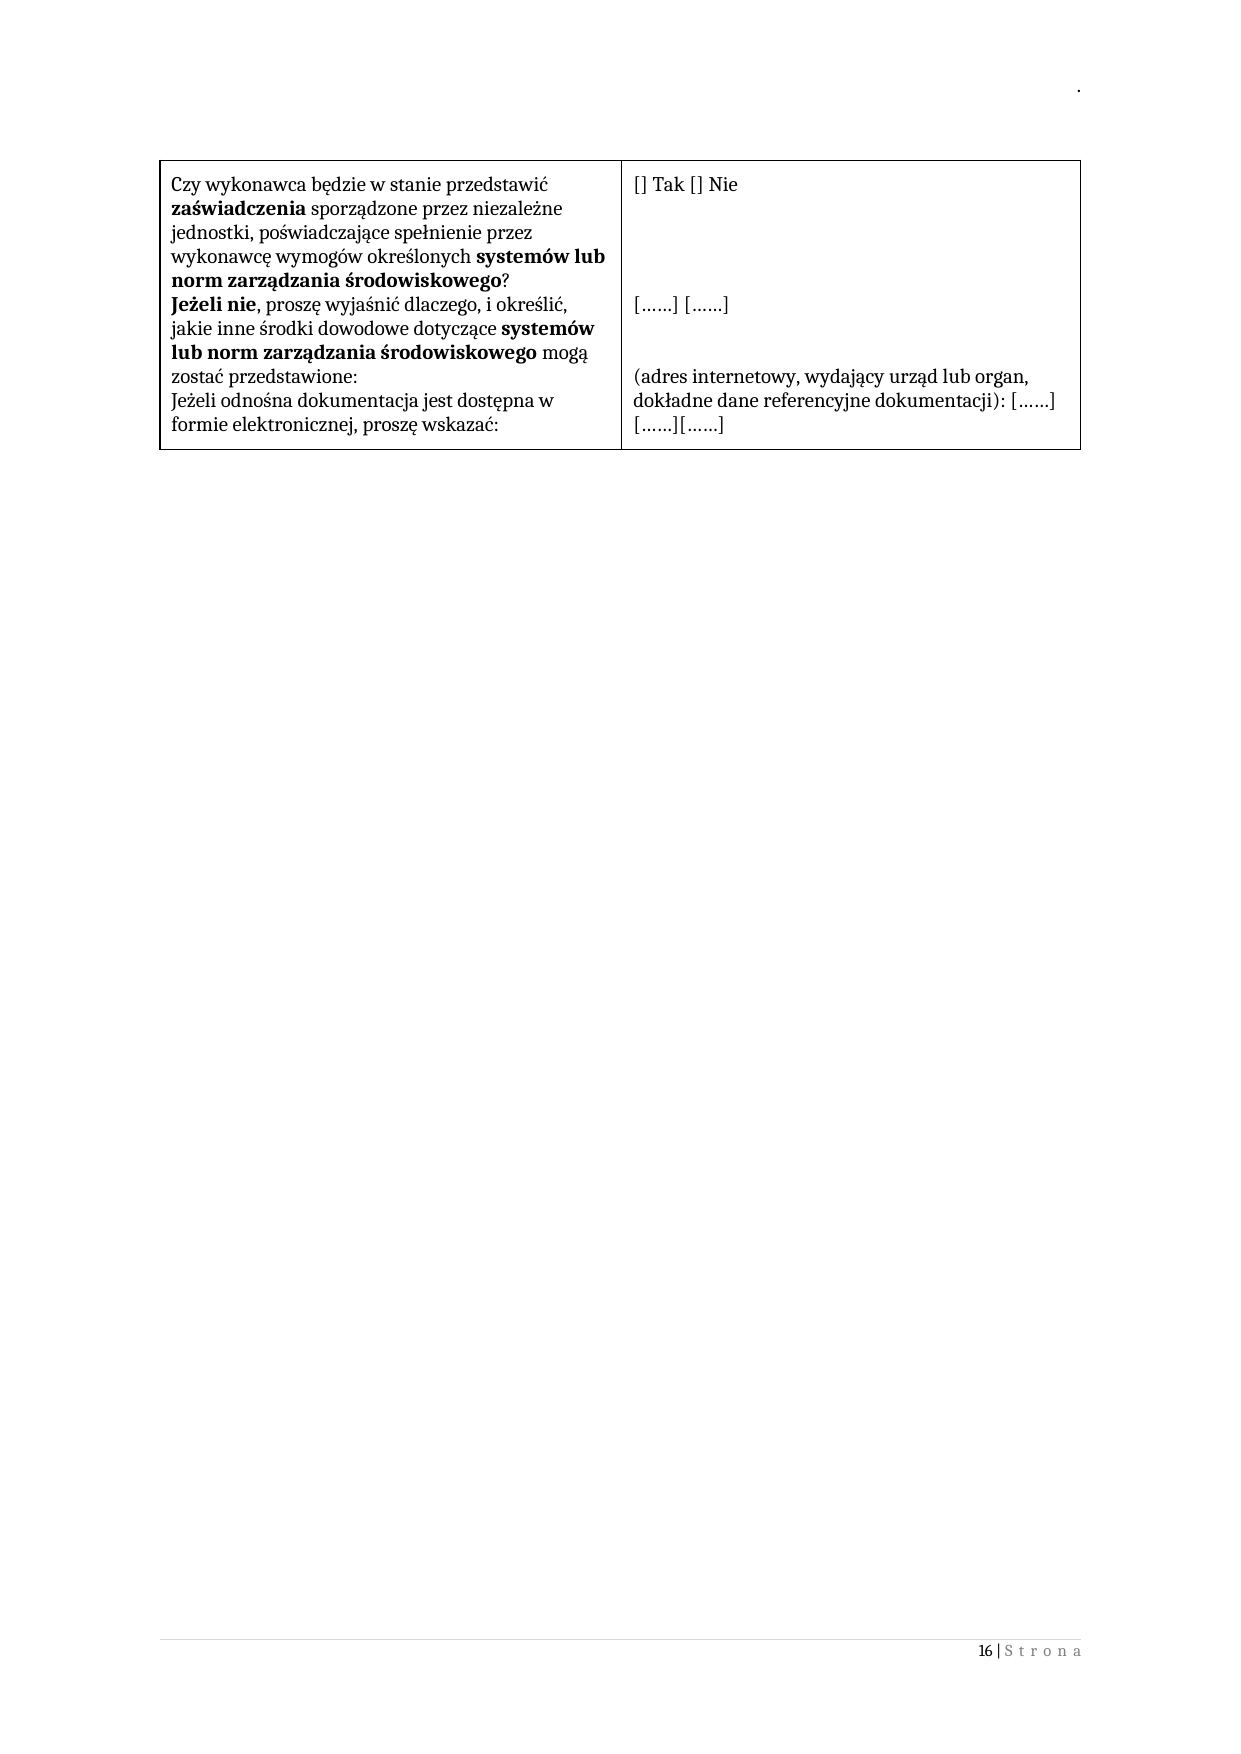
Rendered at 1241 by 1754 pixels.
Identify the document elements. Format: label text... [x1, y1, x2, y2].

table_cell Czy wykonawca będzie w stanie przedstawić zaświadczenia sporządzone przez niezależne jednostki, poświadczające spełnienie przez wykonawcę wymogów określonych systemów lub norm zarządzania środowiskowego? Jeżeli nie, proszę wyjaśnić dlaczego, i określić, jakie inne środki dowodowe dotyczące systemów lub norm zarządzania środowiskowego mogą zostać przedstawione: Jeżeli odnośna dokumentacja jest dostępna w formie elektronicznej, proszę wskazać: [161, 161, 621, 449]
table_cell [622, 161, 1080, 449]
